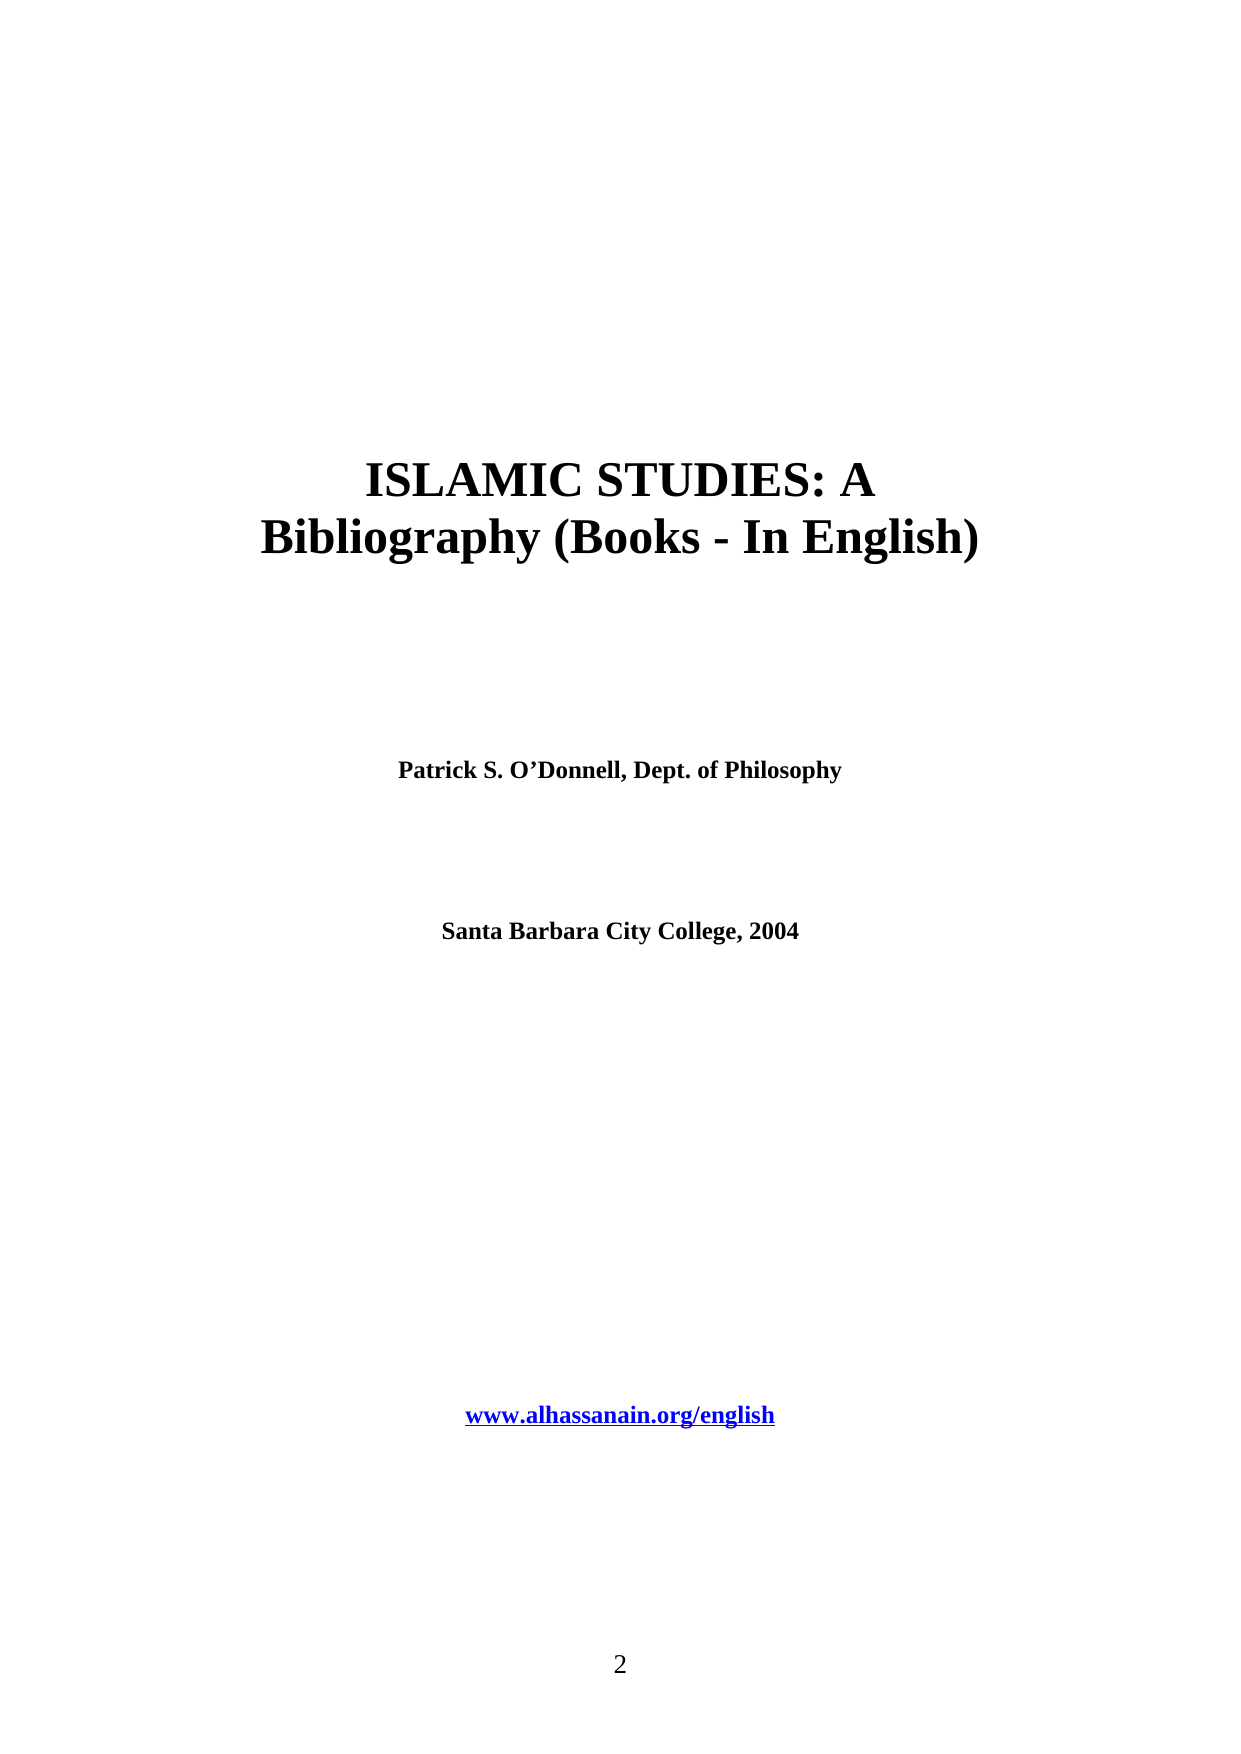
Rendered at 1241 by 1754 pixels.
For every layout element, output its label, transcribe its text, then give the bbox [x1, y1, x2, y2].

text www.alhassanain.org/english [236, 1400, 1004, 1428]
text Santa Barbara City College, 2004 [236, 916, 1004, 945]
text ISLAMIC STUDIES: A Bibliography (Books - In English) [236, 450, 1004, 565]
text Patrick S. O’Donnell, Dept. of Philosophy [236, 755, 1004, 783]
